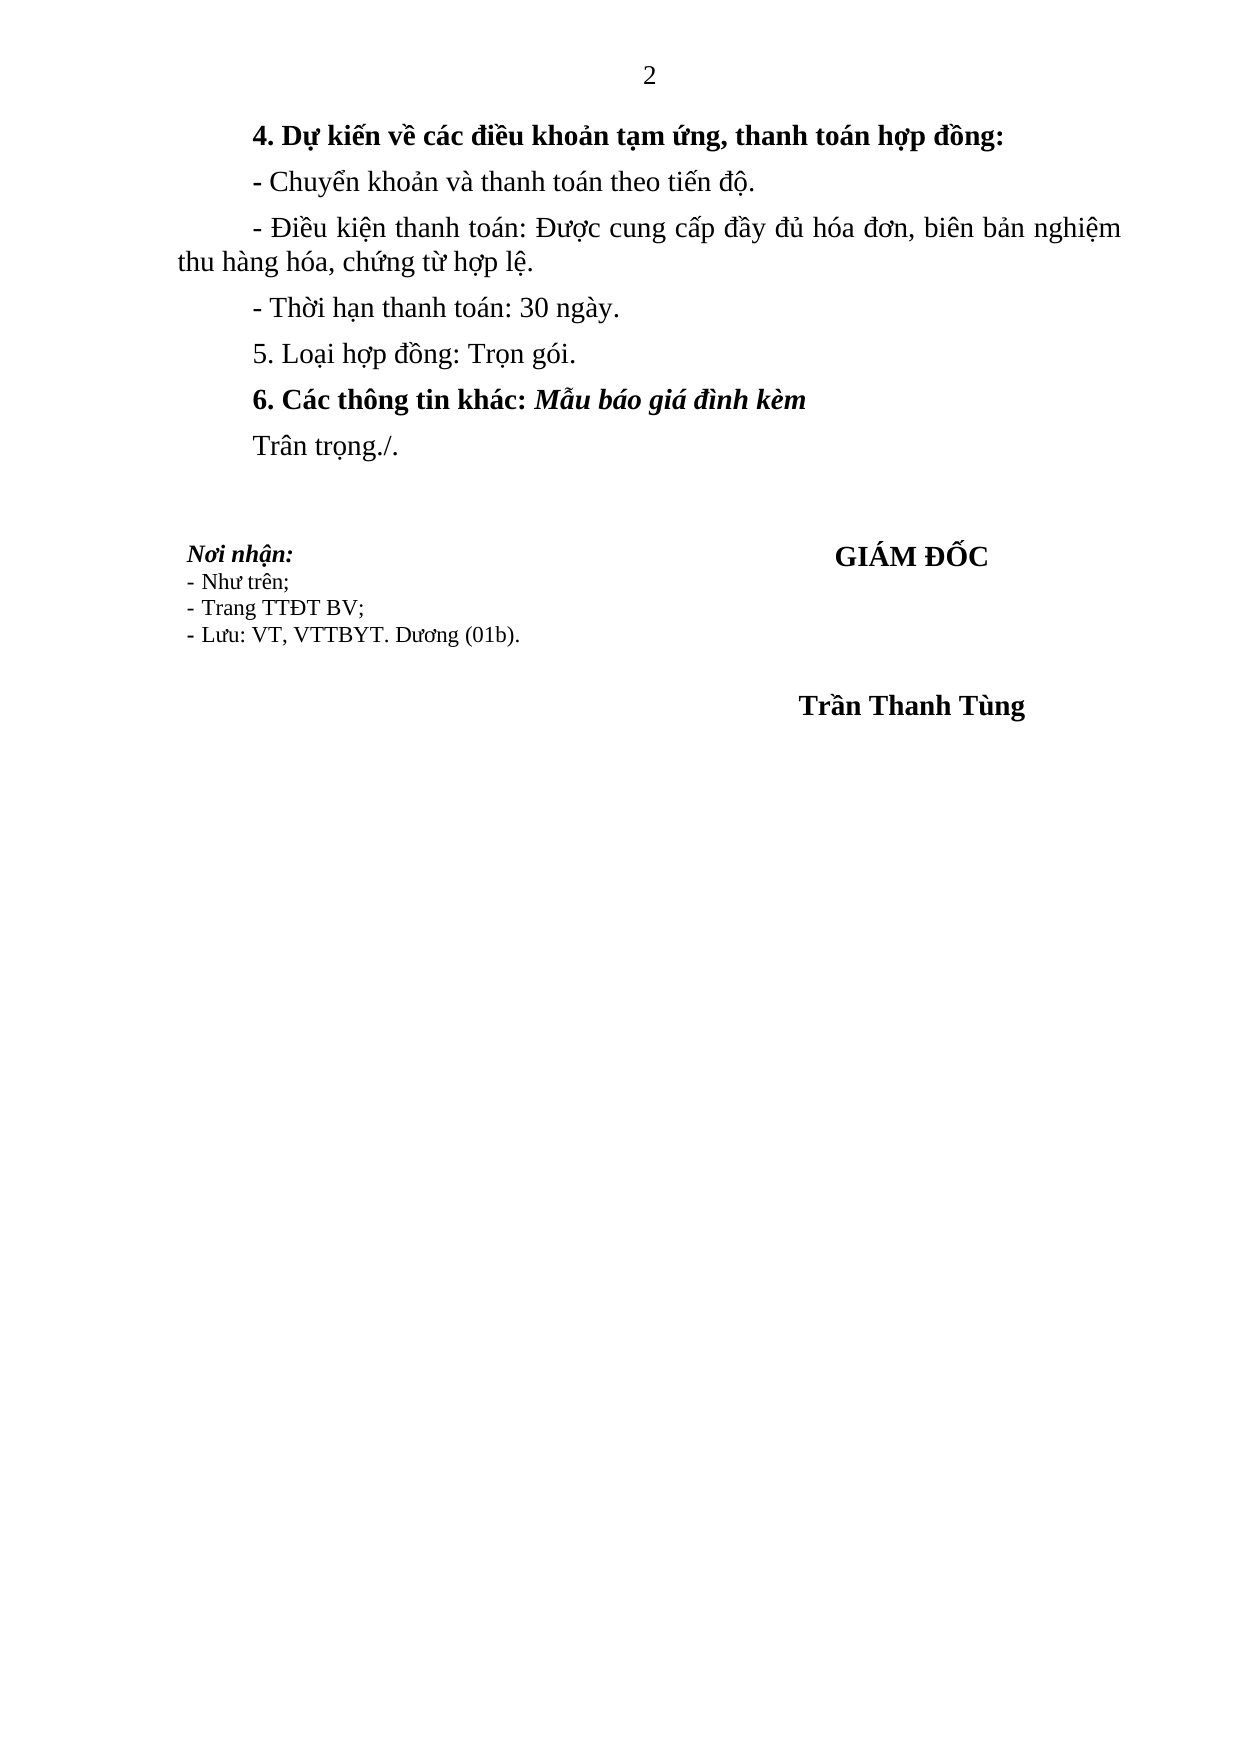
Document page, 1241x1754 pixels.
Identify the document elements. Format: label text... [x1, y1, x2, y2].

text 5. Loại hợp đồng: Trọn gói. [177, 336, 1122, 369]
table_header GIÁM ĐỐC Trần Thanh Tùng [656, 539, 1124, 721]
table_header Nơi nhận: Như trên; Trang TTĐT BV; Lưu: VT, VTTBYT. Dương (01b). [175, 539, 656, 721]
text - Chuyển khoản và thanh toán theo tiến độ. [177, 164, 1122, 198]
text 4. Dự kiến về các điều khoản tạm ứng, thanh toán hợp đồng: [177, 118, 1122, 152]
text Trân trọng./. [177, 428, 1122, 461]
text - Thời hạn thanh toán: 30 ngày. [177, 290, 1122, 323]
text - Điều kiện thanh toán: Được cung cấp đầy đủ hóa đơn, biên bản nghiệm thu hàng hóa, chứng từ hợp lệ. [177, 210, 1122, 277]
text 6. Các thông tin khác: Mẫu báo giá đình kèm [177, 382, 1122, 415]
